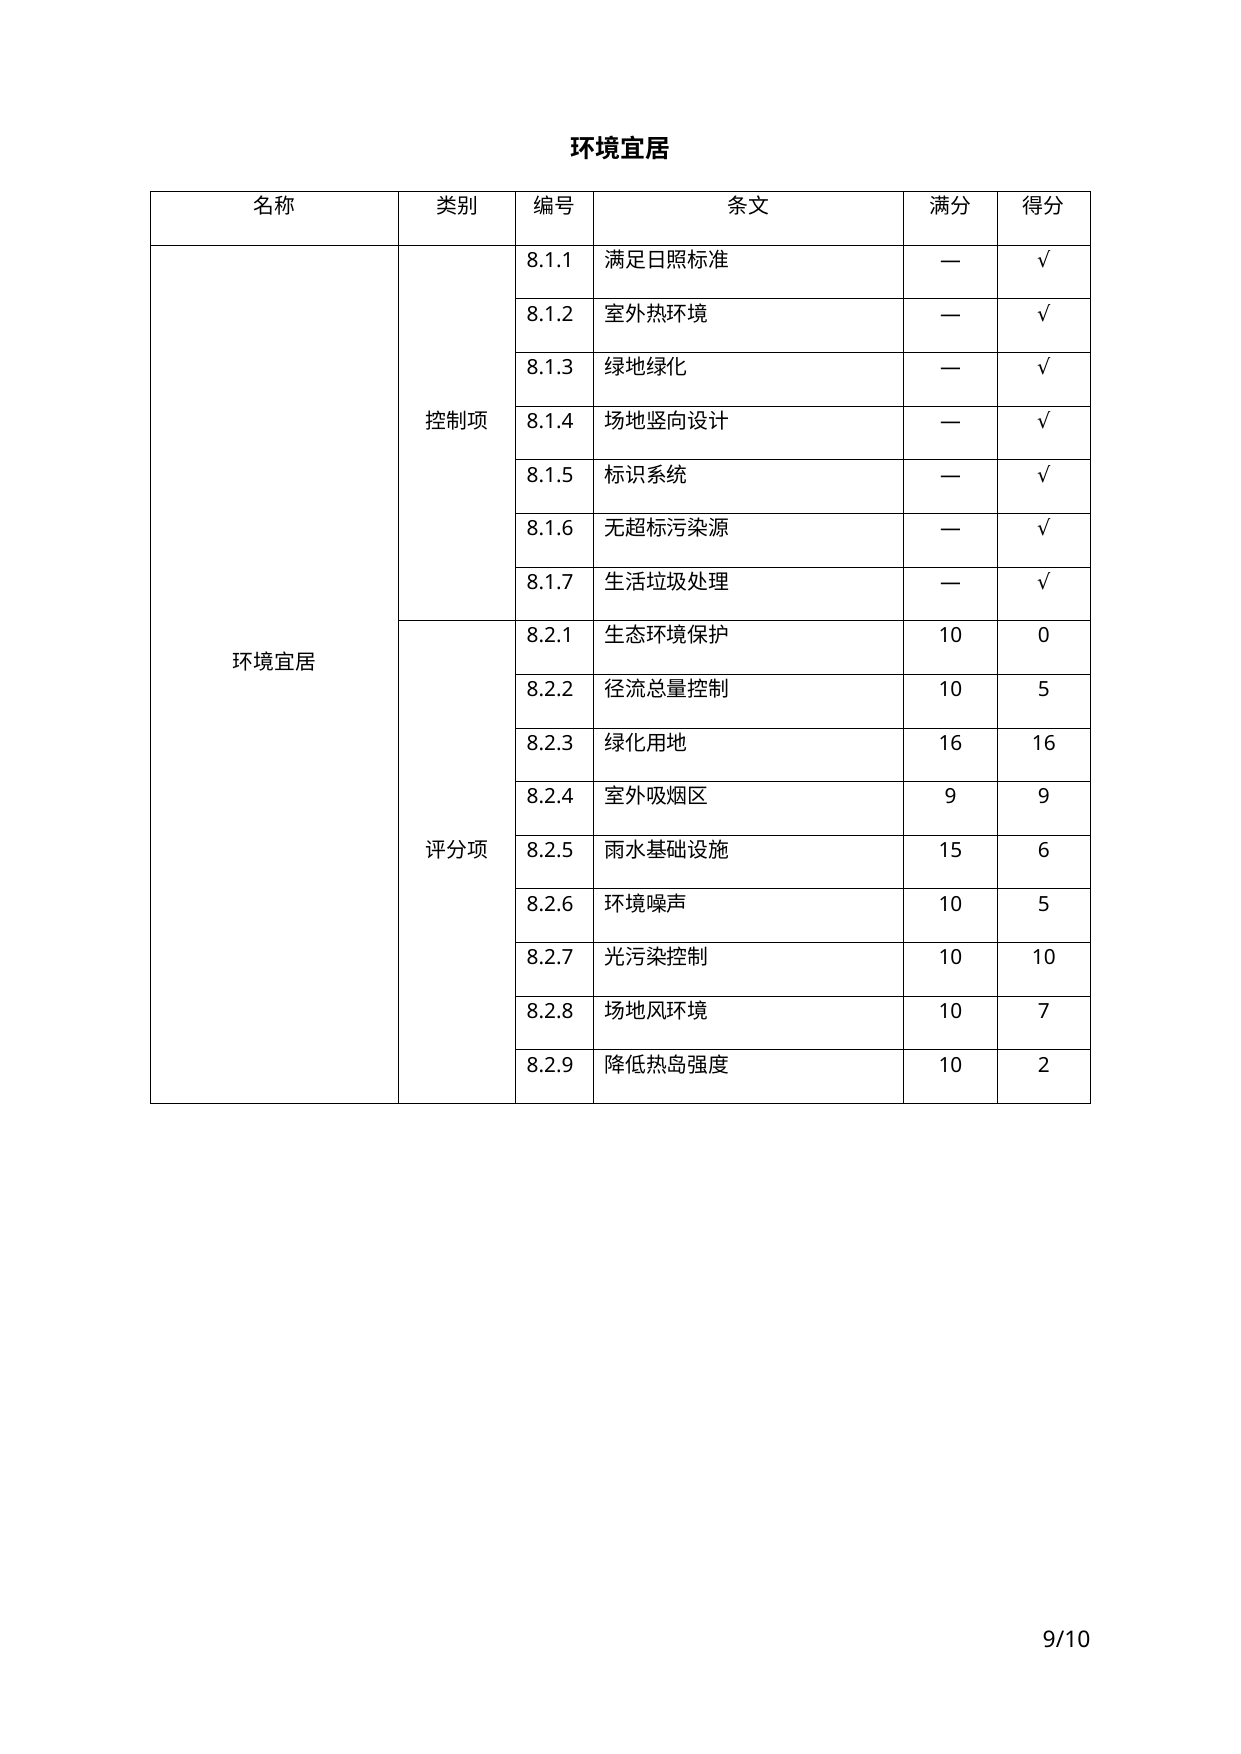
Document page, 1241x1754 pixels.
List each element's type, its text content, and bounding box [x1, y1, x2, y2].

table_cell — [904, 353, 997, 406]
table_cell 8.2.4 [516, 782, 593, 835]
table_header 名称 [151, 192, 398, 244]
table_cell 7 [998, 997, 1090, 1049]
table_cell — [904, 514, 997, 566]
table_cell √ [998, 568, 1090, 620]
table_cell 8.2.5 [516, 836, 593, 888]
table_cell 10 [904, 997, 997, 1049]
table_cell 10 [904, 1050, 997, 1103]
table_cell 室外热环境 [594, 299, 903, 352]
table_cell — [904, 246, 997, 298]
table_cell 5 [998, 889, 1090, 942]
table_cell 无超标污染源 [594, 514, 903, 566]
table_cell 8.1.1 [516, 246, 593, 298]
table_cell — [904, 460, 997, 513]
table_cell 评分项 [399, 621, 515, 1103]
table_cell 环境宜居 [151, 246, 398, 1103]
table_header 满分 [904, 192, 997, 244]
table_cell 8.2.1 [516, 621, 593, 674]
table_cell 室外吸烟区 [594, 782, 903, 835]
table_cell √ [998, 514, 1090, 566]
table_cell 生态环境保护 [594, 621, 903, 674]
table_cell 降低热岛强度 [594, 1050, 903, 1103]
table_cell 生活垃圾处理 [594, 568, 903, 620]
table_cell 径流总量控制 [594, 675, 903, 727]
table_cell 5 [998, 675, 1090, 727]
table_cell 满足日照标准 [594, 246, 903, 298]
table_cell 8.2.2 [516, 675, 593, 727]
table_cell — [904, 299, 997, 352]
table_cell 15 [904, 836, 997, 888]
table_cell — [904, 407, 997, 459]
table_header 得分 [998, 192, 1090, 244]
table_cell 0 [998, 621, 1090, 674]
table_cell 8.1.2 [516, 299, 593, 352]
table_cell √ [998, 460, 1090, 513]
table_cell 8.2.3 [516, 729, 593, 781]
table_cell 场地竖向设计 [594, 407, 903, 459]
table_cell 8.2.8 [516, 997, 593, 1049]
table_cell 绿化用地 [594, 729, 903, 781]
table_cell 绿地绿化 [594, 353, 903, 406]
table_header 编号 [516, 192, 593, 244]
table_cell 10 [904, 621, 997, 674]
table_cell 10 [904, 675, 997, 727]
table_cell 9 [998, 782, 1090, 835]
table_cell 8.2.9 [516, 1050, 593, 1103]
table_cell 8.1.6 [516, 514, 593, 566]
table_cell √ [998, 353, 1090, 406]
table_header 类别 [399, 192, 515, 244]
table_header 条文 [594, 192, 903, 244]
table_cell 10 [904, 889, 997, 942]
table_cell — [904, 568, 997, 620]
table_cell 16 [904, 729, 997, 781]
table_cell 8.1.7 [516, 568, 593, 620]
table_cell 8.1.3 [516, 353, 593, 406]
table_cell 控制项 [399, 246, 515, 620]
table_cell 9 [904, 782, 997, 835]
table_cell 场地风环境 [594, 997, 903, 1049]
table_cell 环境噪声 [594, 889, 903, 942]
table_cell √ [998, 299, 1090, 352]
table_cell √ [998, 246, 1090, 298]
table_cell 16 [998, 729, 1090, 781]
table_cell 6 [998, 836, 1090, 888]
table_cell 10 [998, 943, 1090, 996]
table_cell 雨水基础设施 [594, 836, 903, 888]
table_cell 光污染控制 [594, 943, 903, 996]
table_cell 8.2.6 [516, 889, 593, 942]
table_cell 2 [998, 1050, 1090, 1103]
table_cell 8.1.4 [516, 407, 593, 459]
table_cell 10 [904, 943, 997, 996]
table_cell √ [998, 407, 1090, 459]
table_cell 8.2.7 [516, 943, 593, 996]
table_cell 标识系统 [594, 460, 903, 513]
text 环境宜居 [150, 131, 1090, 165]
table_cell 8.1.5 [516, 460, 593, 513]
